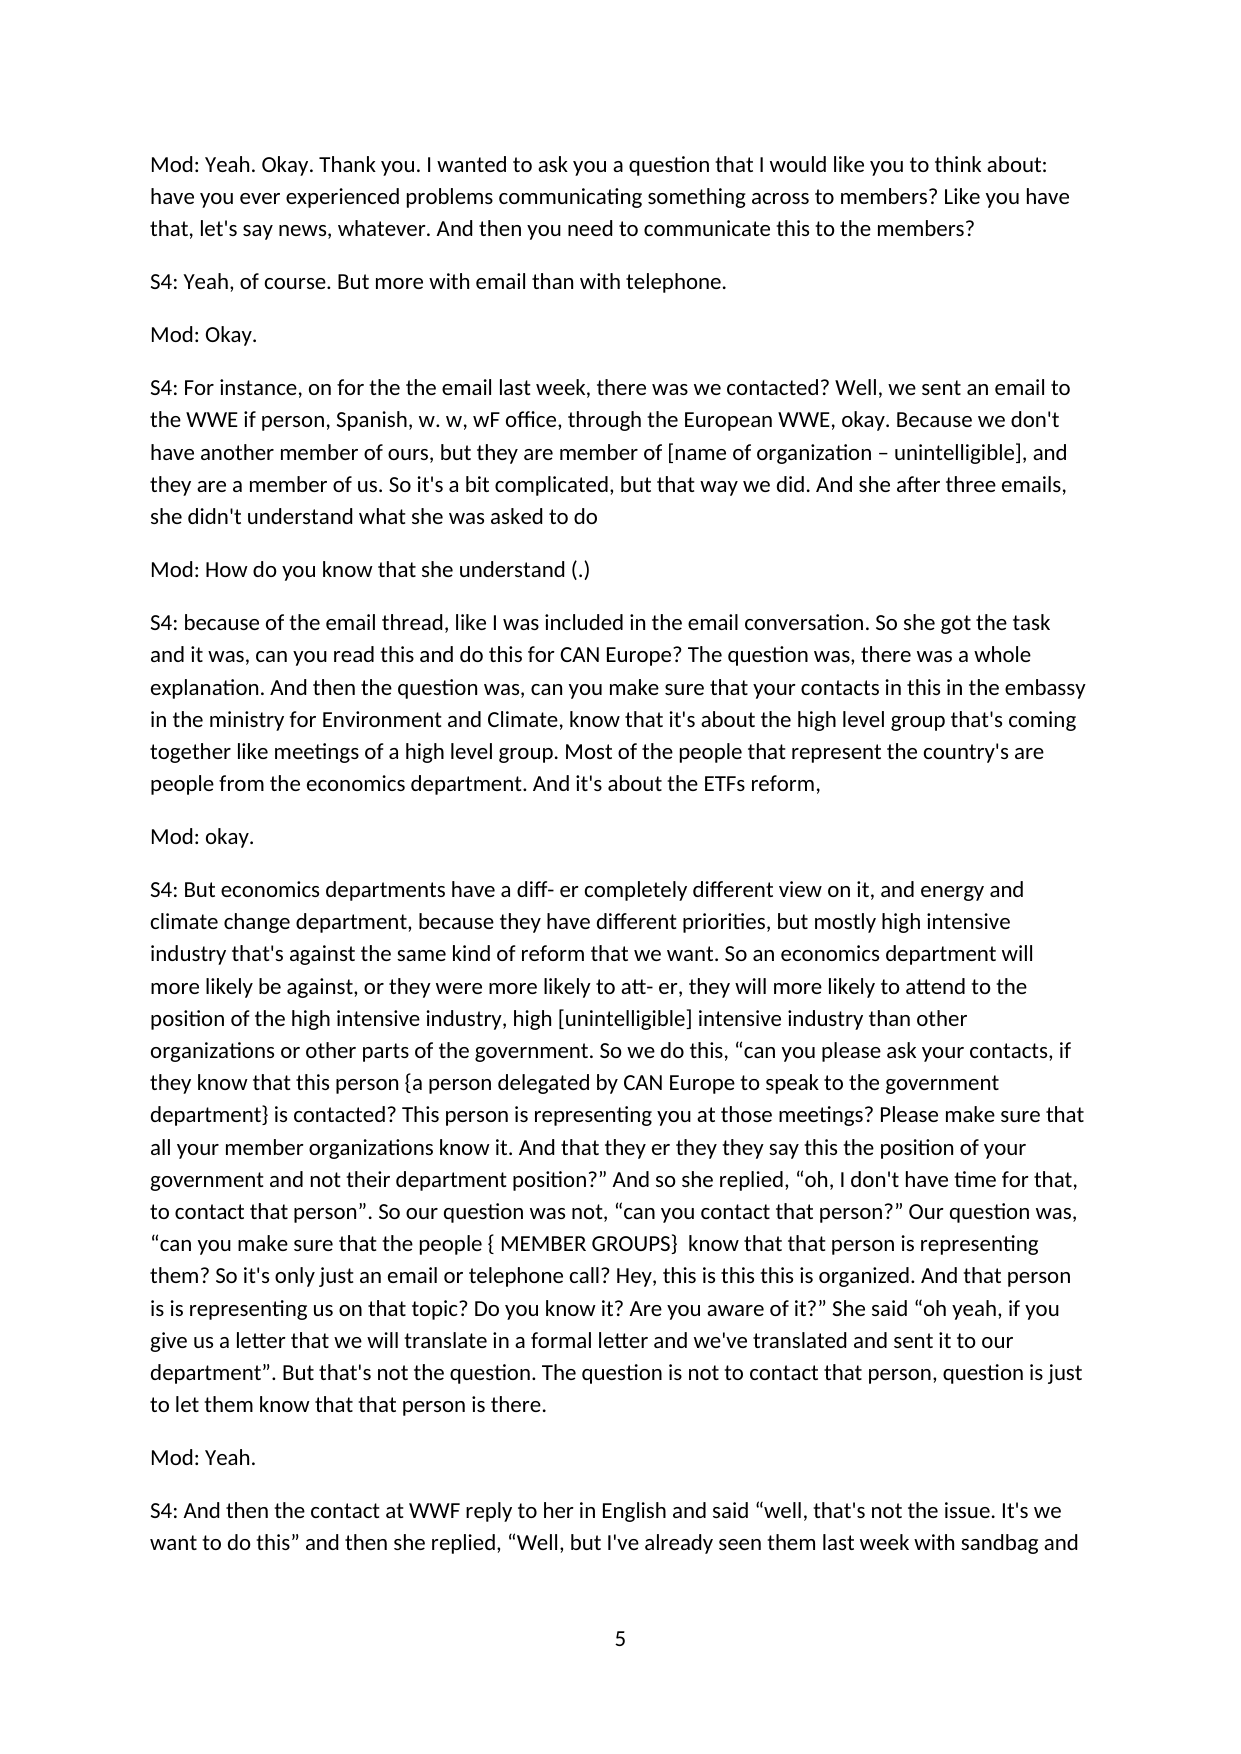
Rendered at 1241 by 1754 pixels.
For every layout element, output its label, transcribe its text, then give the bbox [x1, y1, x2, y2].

text Mod: How do you know that she understand (.) [150, 555, 1090, 583]
text Mod: okay. [150, 822, 1090, 850]
text S4: But economics departments have a diff- er completely different view on it, and energy and climate change department, because they have different priorities, but mostly high intensive industry that's against the same kind of reform that we want. So an economics department will more likely be against, or they were more likely to att- er, they will more likely to attend to the position of the high intensive industry, high [unintelligible] intensive industry than other organizations or other parts of the government. So we do this, “can you please ask your contacts, if they know that this person {a person delegated by CAN Europe to speak to the government department} is contacted? This person is representing you at those meetings? Please make sure that all your member organizations know it. And that they er they they say this the position of your government and not their department position?” And so she replied, “oh, I don't have time for that, to contact that person”. So our question was not, “can you contact that person?” Our question was, “can you make sure that the people { MEMBER GROUPS} know that that person is representing them? So it's only just an email or telephone call? Hey, this is this this is organized. And that person is is representing us on that topic? Do you know it? Are you aware of it?” She said “oh yeah, if you give us a letter that we will translate in a formal letter and we've translated and sent it to our department”. But that's not the question. The question is not to contact that person, question is just to let them know that that person is there. [150, 875, 1090, 1418]
text S4: For instance, on for the the email last week, there was we contacted? Well, we sent an email to the WWE if person, Spanish, w. w, wF office, through the European WWE, okay. Because we don't have another member of ours, but they are member of [name of organization – unintelligible], and they are a member of us. So it's a bit complicated, but that way we did. And she after three emails, she didn't understand what she was asked to do [150, 373, 1090, 530]
text Mod: Yeah. Okay. Thank you. I wanted to ask you a question that I would like you to think about: have you ever experienced problems communicating something across to members? Like you have that, let's say news, whatever. And then you need to communicate this to the members? [150, 150, 1090, 242]
text S4: because of the email thread, like I was included in the email conversation. So she got the task and it was, can you read this and do this for CAN Europe? The question was, there was a whole explanation. And then the question was, can you make sure that your contacts in this in the embassy in the ministry for Environment and Climate, know that it's about the high level group that's coming together like meetings of a high level group. Most of the people that represent the country's are people from the economics department. And it's about the ETFs reform, [150, 608, 1090, 797]
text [150, 1496, 1090, 1556]
text S4: Yeah, of course. But more with email than with telephone. [150, 267, 1090, 295]
text Mod: Okay. [150, 320, 1090, 348]
text Mod: Yeah. [150, 1443, 1090, 1471]
